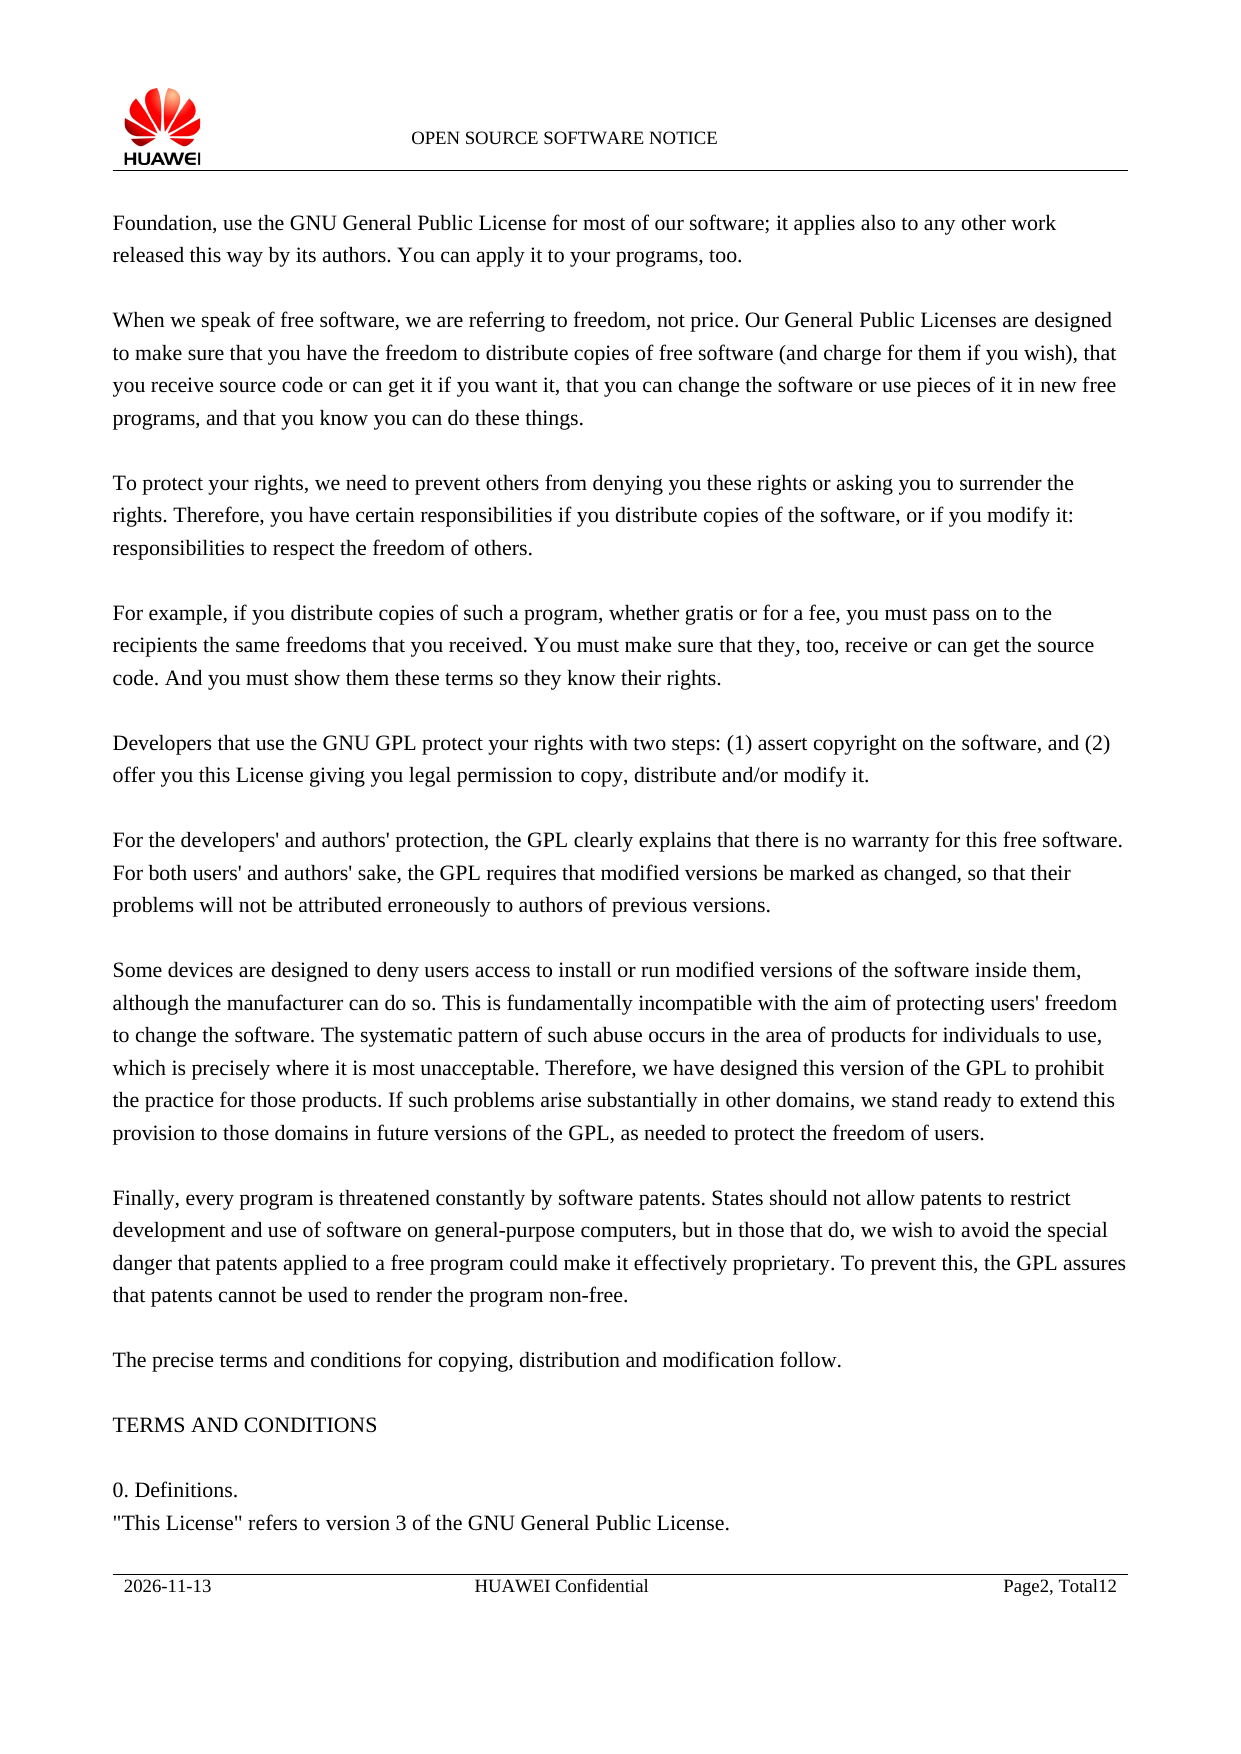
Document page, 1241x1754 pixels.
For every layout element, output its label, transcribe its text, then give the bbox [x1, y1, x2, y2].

picture [124, 88, 201, 165]
